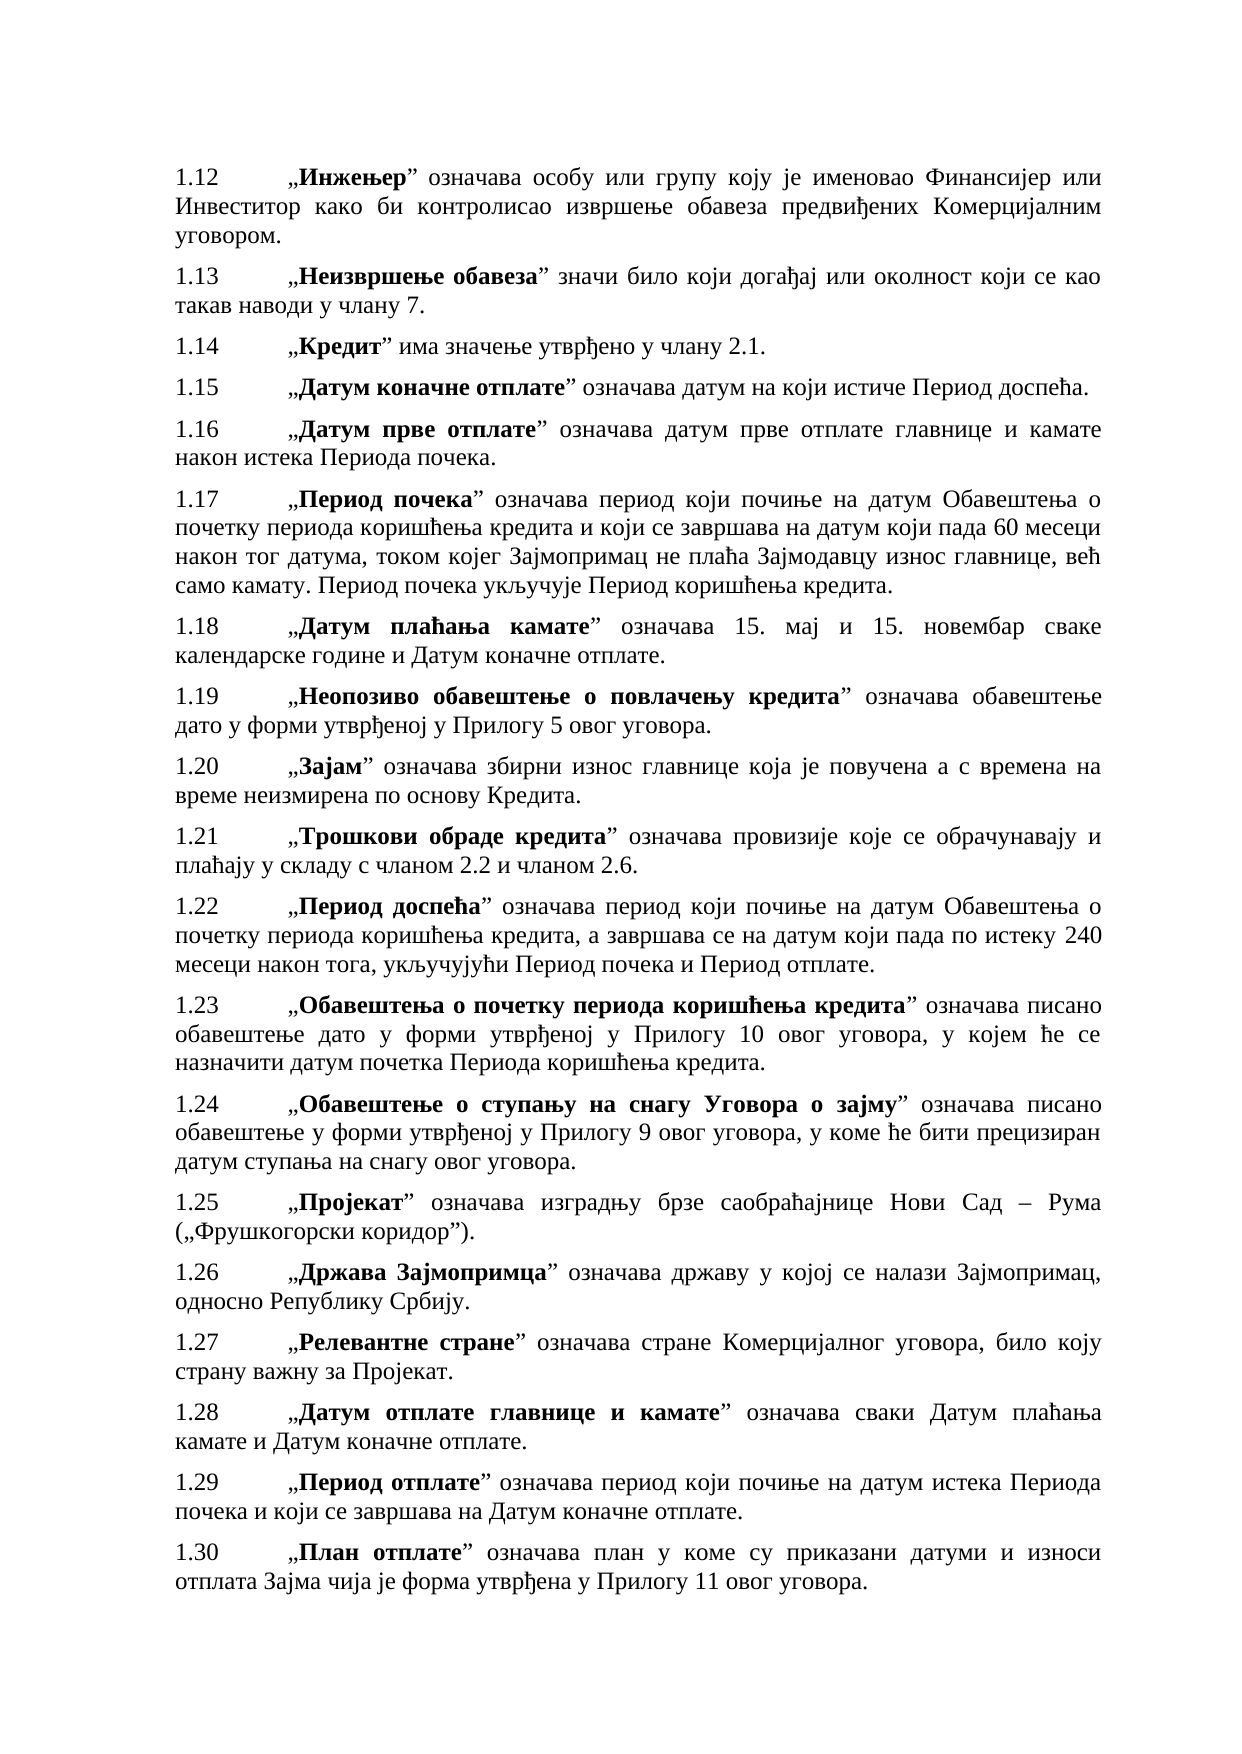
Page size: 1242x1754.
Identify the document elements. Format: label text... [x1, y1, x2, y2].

text 1.21 „Трошкови обраде кредита” означава провизије које се обрачунавају и плаћају у складу с чланом 2.2 и чланом 2.6. [175, 821, 1102, 879]
text 1.27 „Релевантне странеˮ означава стране Комерцијалног уговора, било коју страну важну за Пројекат. [175, 1327, 1102, 1385]
text 1.13 „Неизвршење обавеза” значи било који догађај или околност који се као такав наводи у члану 7. [175, 261, 1102, 319]
text 1.28 „Датум отплате главнице и камате” означава сваки Датум плаћања камате и Датум коначне отплате. [175, 1397, 1102, 1455]
text 1.16 „Датум прве отплате” означава датум прве отплате главнице и камате након истека Периода почека. [175, 414, 1102, 471]
text 1.18 „Датум плаћања камате” означава 15. мај и 15. новембар сваке календарске године и Датум коначне отплате. [175, 611, 1102, 669]
text 1.30 „План отплате” означава план у коме су приказани датуми и износи отплата Зајма чија је форма утврђена у Прилогу 11 овог уговора. [175, 1537, 1102, 1595]
text 1.25 „Пројекат” означава изградњу брзе саобраћајнице Нови Сад – Рума („Фрушкогорски коридор”). [175, 1187, 1102, 1245]
text 1.26 „Држава Зајмопримца” означава државу у којој се налази Зајмопримац, односно Републику Србију. [175, 1257, 1102, 1315]
text 1.12 „Инжењер” означава особу или групу коју је именовао Финансијер или Инвеститор како би контролисао извршење обавеза предвиђених Комерцијалним уговором. [175, 162, 1102, 249]
text 1.15 „Датум коначне отплате” означава датум на који истиче Период доспећа. [175, 372, 1102, 401]
text 1.14 „Кредит” има значење утврђено у члану 2.1. [175, 331, 1102, 360]
text 1.19 „Неопозиво обавештење о повлачењу кредита” означава обавештење дато у форми утврђеној у Прилогу 5 овог уговора. [175, 681, 1102, 739]
text 1.29 „Период отплате” означава период који почиње на датум истека Периода почека и који се завршава на Датум коначне отплате. [175, 1467, 1102, 1525]
text 1.17 „Период почека” означава период који почиње на датум Обавештења о почетку периода коришћења кредита и који се завршава на датум који пада 60 месеци након тог датума, током којег Зајмопримац не плаћа Зајмодавцу износ главнице, већ само камату. Период почека укључује Период коришћења кредита. [175, 484, 1102, 599]
text 1.24 „Обавештење о ступању на снагу Уговора о зајму” означава писано обавештење у форми утврђеној у Прилогу 9 овог уговора, у коме ће бити прецизиран датум ступања на снагу овог уговора. [175, 1089, 1102, 1175]
text 1.20 „Зајам” означава збирни износ главнице која је повучена а с времена на време неизмирена по основу Кредита. [175, 751, 1102, 809]
text 1.22 „Период доспећа” означава период који почиње на датум Обавештења о почетку периода коришћења кредита, а завршава се на датум који пада по истеку 240 месеци након тога, укључујући Период почека и Период отплате. [175, 891, 1102, 977]
text 1.23 „Обавештења о почетку периода коришћења кредитаˮ означава писано обавештење дато у форми утврђеној у Прилогу 10 овог уговора, у којем ће се назначити датум почетка Периода коришћења кредита. [175, 990, 1102, 1076]
